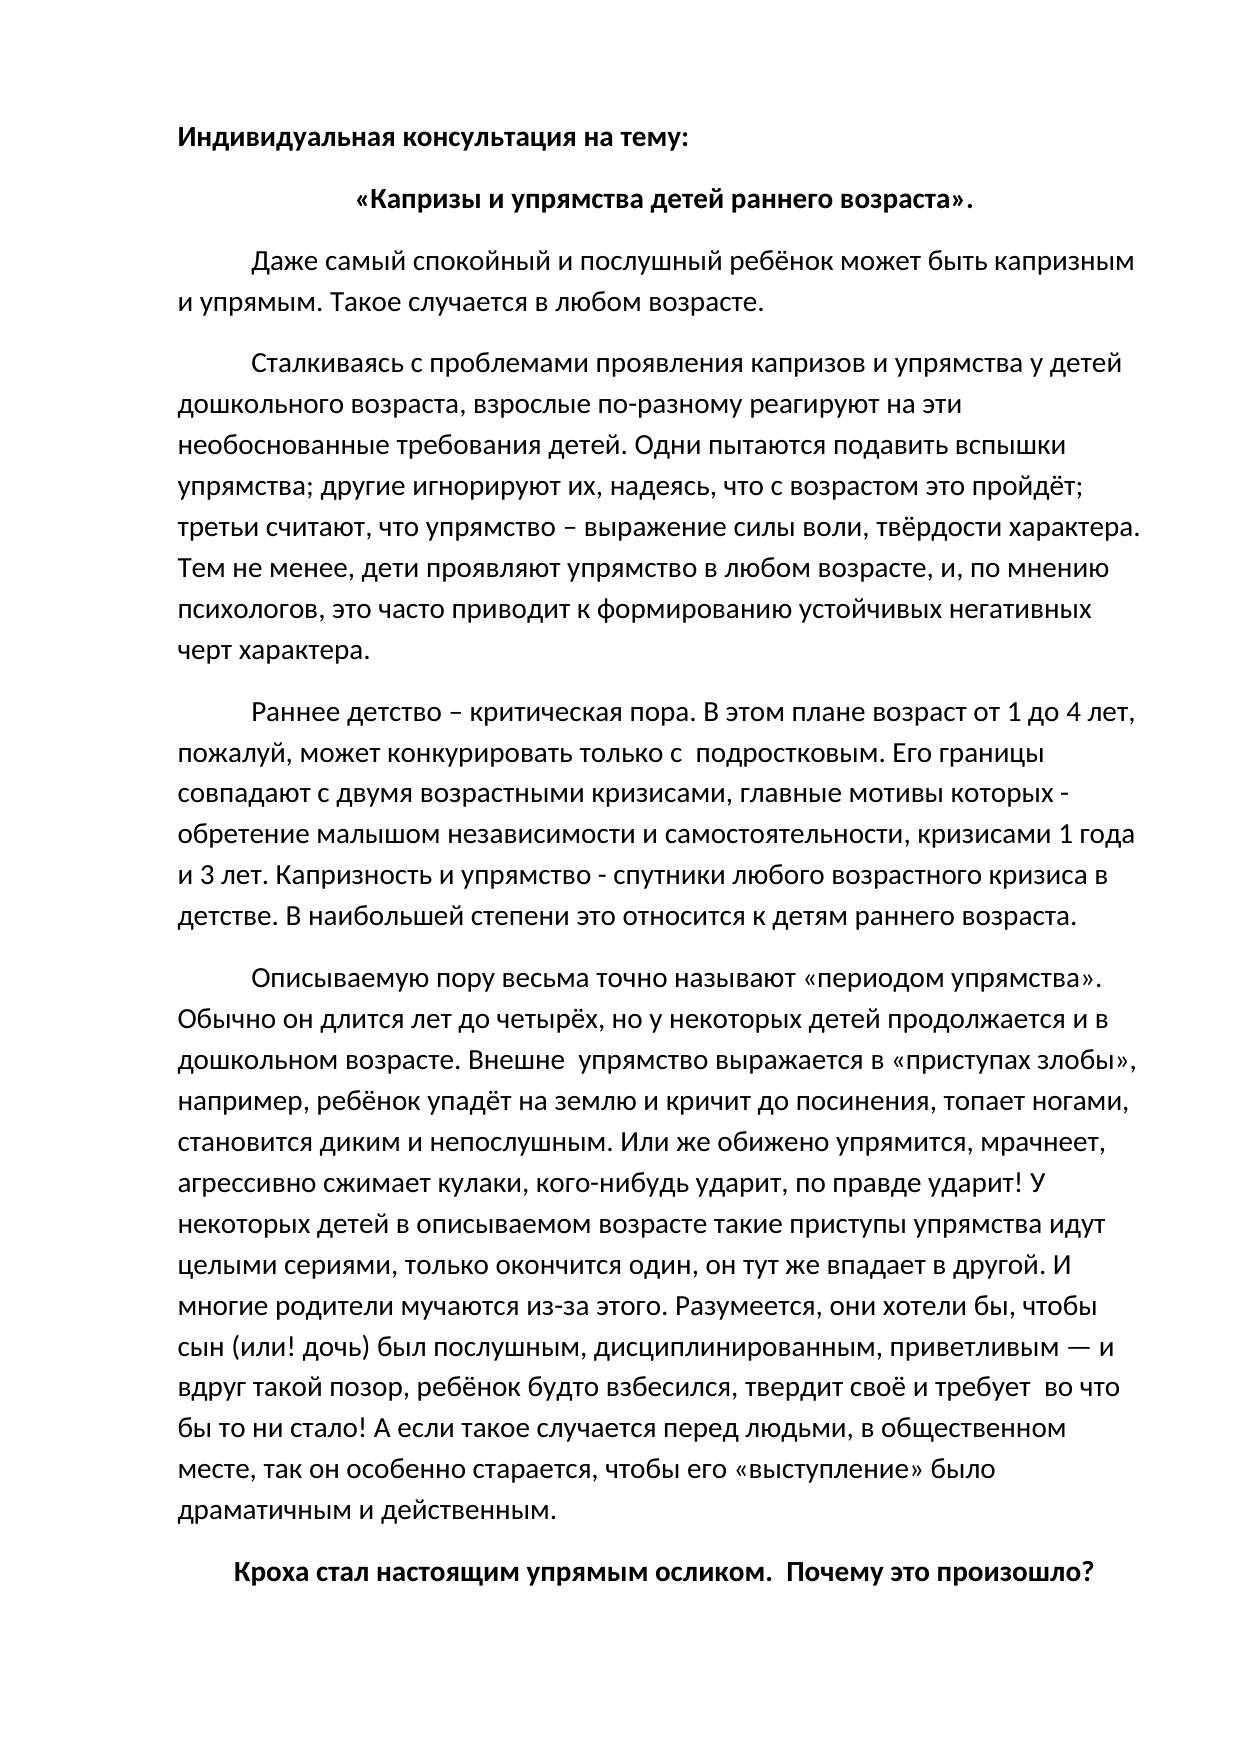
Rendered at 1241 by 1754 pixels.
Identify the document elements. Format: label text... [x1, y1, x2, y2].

text Кроха стал настоящим упрямым осликом. Почему это произошло? [177, 1553, 1152, 1589]
text «Капризы и упрямства детей раннего возраста». [177, 180, 1152, 216]
text Раннее детство – критическая пора. В этом плане возраст от 1 до 4 лет, пожалуй, может конкурировать только с подростковым. Его границы совпадают с двумя возрастными кризисами, главные мотивы которых - обретение малышом независимости и самостоятельности, кризисами 1 года и 3 лет. Капризность и упрямство - спутники любого возрастного кризиса в детстве. В наибольшей степени это относится к детям раннего возраста. [177, 693, 1152, 933]
text Описываемую пору весьма точно называют «периодом упрямства». Обычно он длится лет до четырёх, но у некоторых детей продолжается и в дошкольном возрасте. Внешне упрямство выражается в «приступах злобы», например, ребёнок упадёт на землю и кричит до посинения, топает ногами, становится диким и непослушным. Или же обижено упрямится, мрачнеет, агрессивно сжимает кулаки, кого-нибудь ударит, по правде ударит! У некоторых детей в описываемом возрасте такие приступы упрямства идут целыми сериями, только окончится один, он тут же впадает в другой. И многие родители мучаются из-за этого. Разумеется, они хотели бы, чтобы сын (или! дочь) был послушным, дисциплинированным, приветливым — и вдруг такой позор, ребёнок будто взбесился, твердит своё и требует во что бы то ни стало! А если такое случается перед людьми, в общественном месте, так он особенно старается, чтобы его «выступление» было драматичным и действенным. [177, 959, 1152, 1527]
text Даже самый спокойный и послушный ребёнок может быть капризным и упрямым. Такое случается в любом возрасте. [177, 242, 1152, 318]
text Индивидуальная консультация на тему: [177, 118, 1152, 154]
text Сталкиваясь с проблемами проявления капризов и упрямства у детей дошкольного возраста, взрослые по-разному реагируют на эти необоснованные требования детей. Одни пытаются подавить вспышки упрямства; другие игнорируют их, надеясь, что с возрастом это пройдёт; третьи считают, что упрямство – выражение силы воли, твёрдости характера. Тем не менее, дети проявляют упрямство в любом возрасте, и, по мнению психологов, это часто приводит к формированию устойчивых негативных черт характера. [177, 344, 1152, 667]
